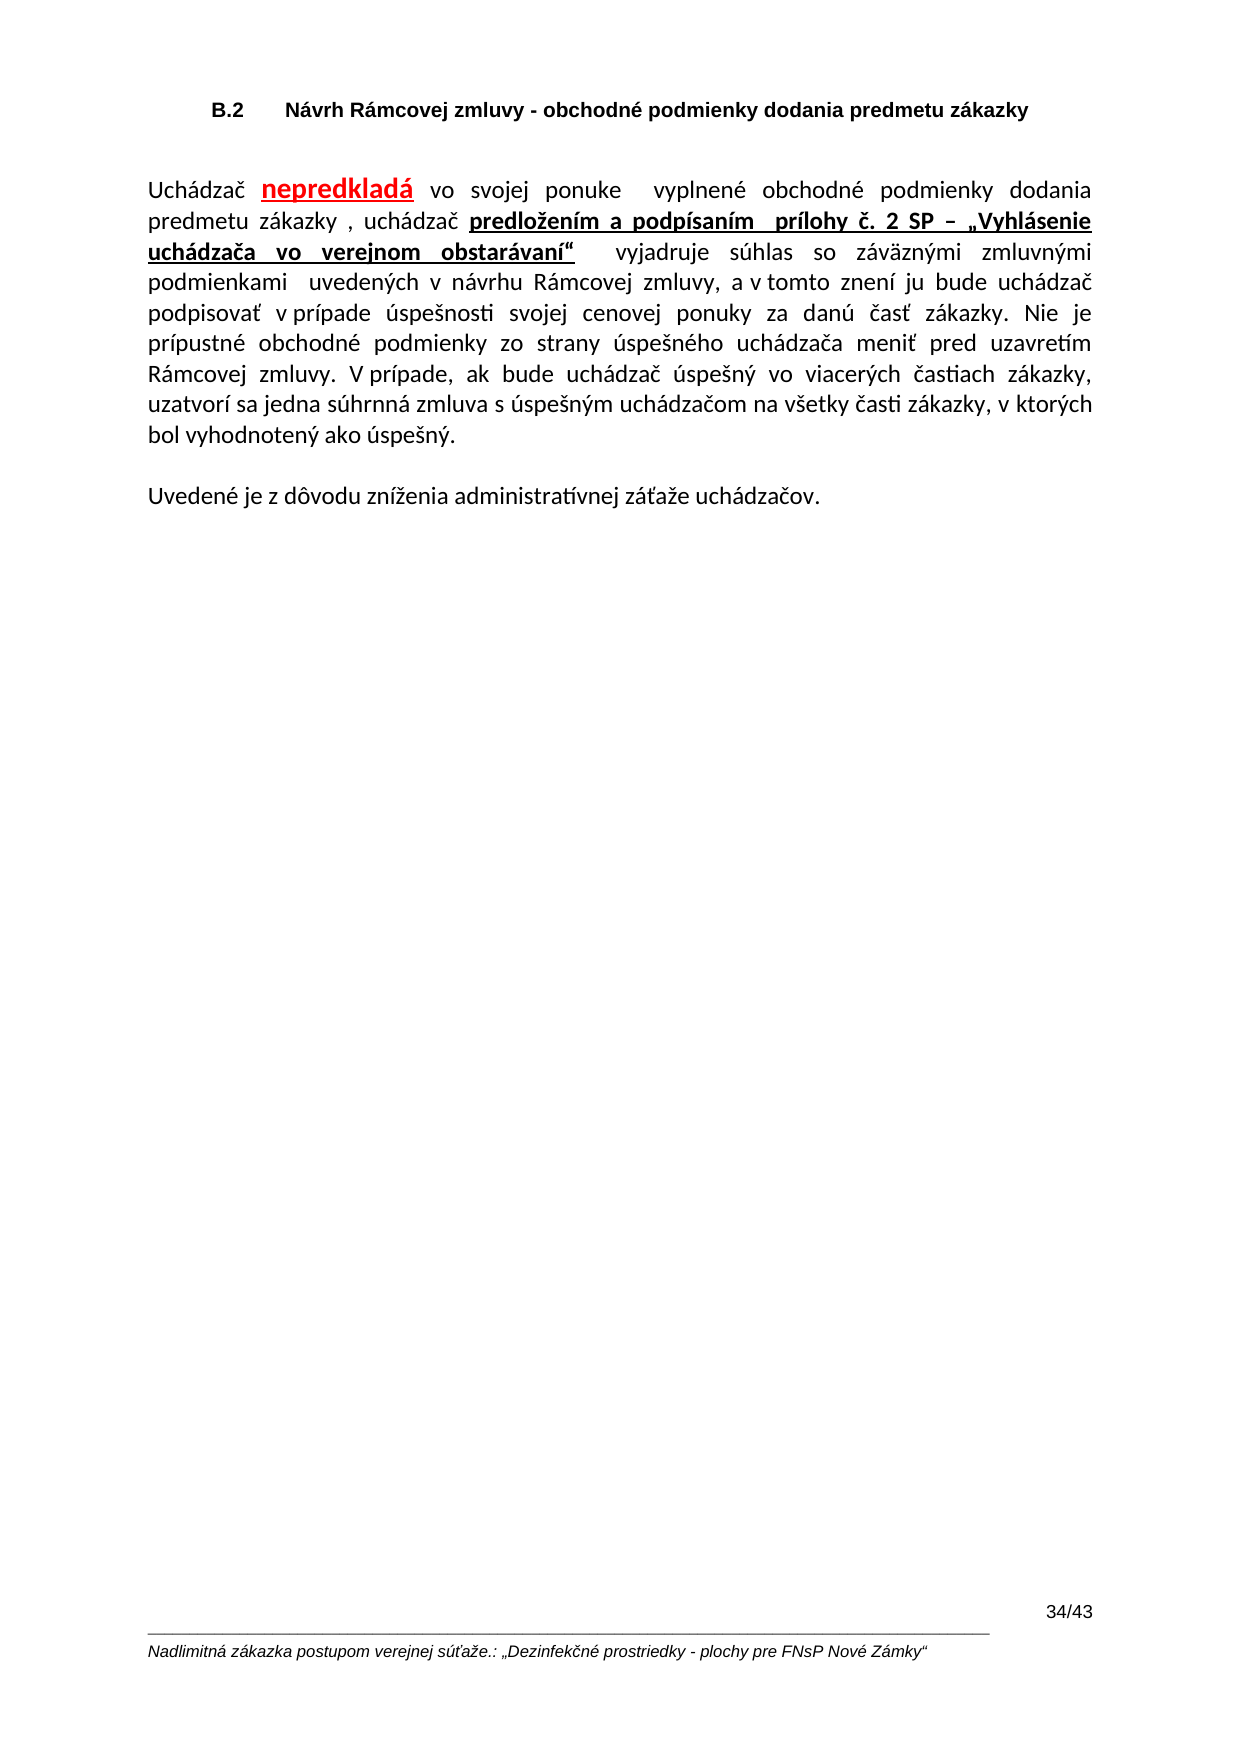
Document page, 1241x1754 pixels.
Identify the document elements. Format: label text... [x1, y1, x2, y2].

text Uchádzač nepredkladá vo svojej ponuke vyplnené obchodné podmienky dodania predmetu zákazky , uchádzač predložením a podpísaním prílohy č. 2 SP – „Vyhlásenie uchádzača vo verejnom obstarávaní“ vyjadruje súhlas so záväznými zmluvnými podmienkami uvedených v návrhu Rámcovej zmluvy, a v tomto znení ju bude uchádzač podpisovať v prípade úspešnosti svojej cenovej ponuky za danú časť zákazky. Nie je prípustné obchodné podmienky zo strany úspešného uchádzača meniť pred uzavretím Rámcovej zmluvy. V prípade, ak bude uchádzač úspešný vo viacerých častiach zákazky, uzatvorí sa jedna súhrnná zmluva s úspešným uchádzačom na všetky časti zákazky, v ktorých bol vyhodnotený ako úspešný. [148, 170, 1092, 449]
text B.2 Návrh Rámcovej zmluvy - obchodné podmienky dodania predmetu zákazky [148, 98, 1092, 122]
text Uvedené je z dôvodu zníženia administratívnej záťaže uchádzačov. [148, 480, 1092, 511]
